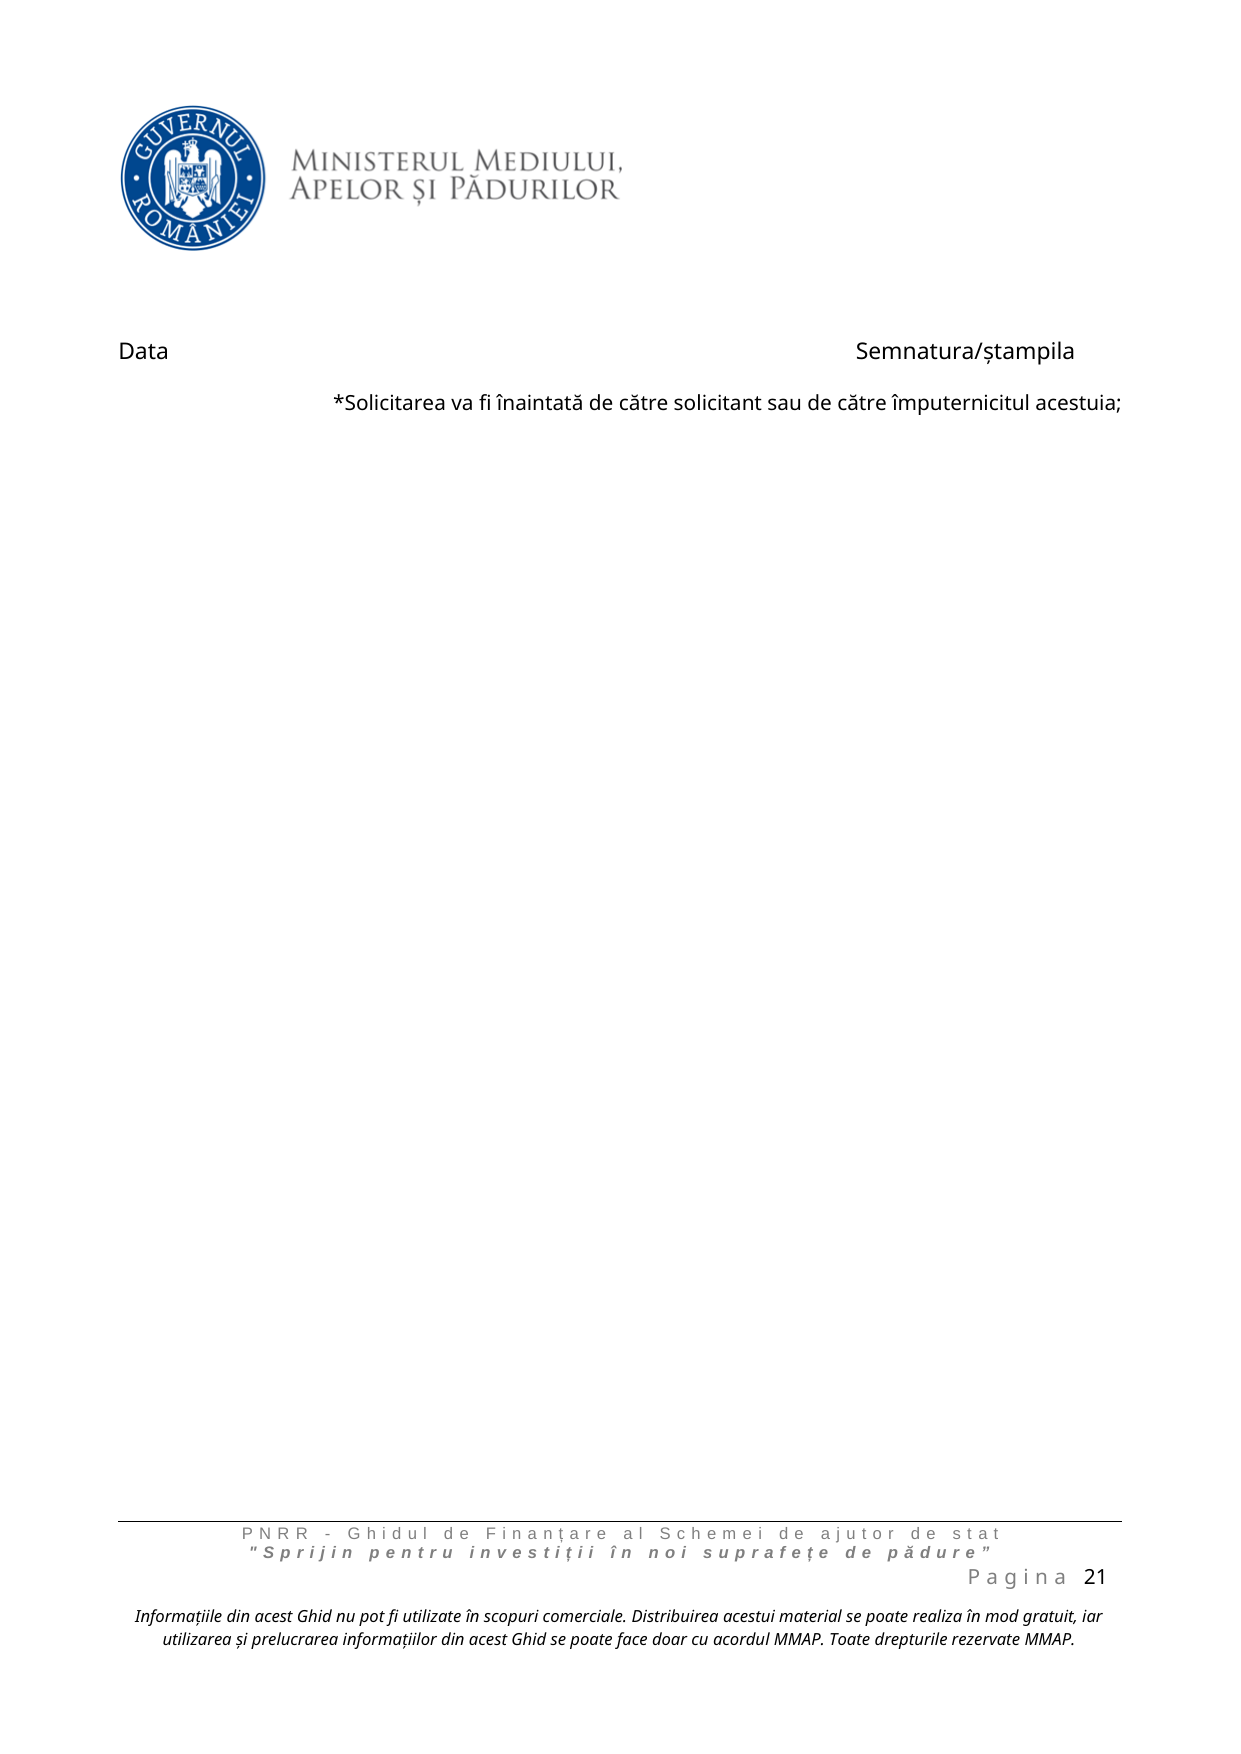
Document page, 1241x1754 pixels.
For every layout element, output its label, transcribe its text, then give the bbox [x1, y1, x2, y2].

text *Solicitarea va fi înaintată de către solicitant sau de către împuternicitul acestuia; Anexa nr. 7 [118, 388, 1122, 416]
text Data Semnatura/ștampila [118, 335, 1122, 367]
picture [118, 103, 649, 251]
